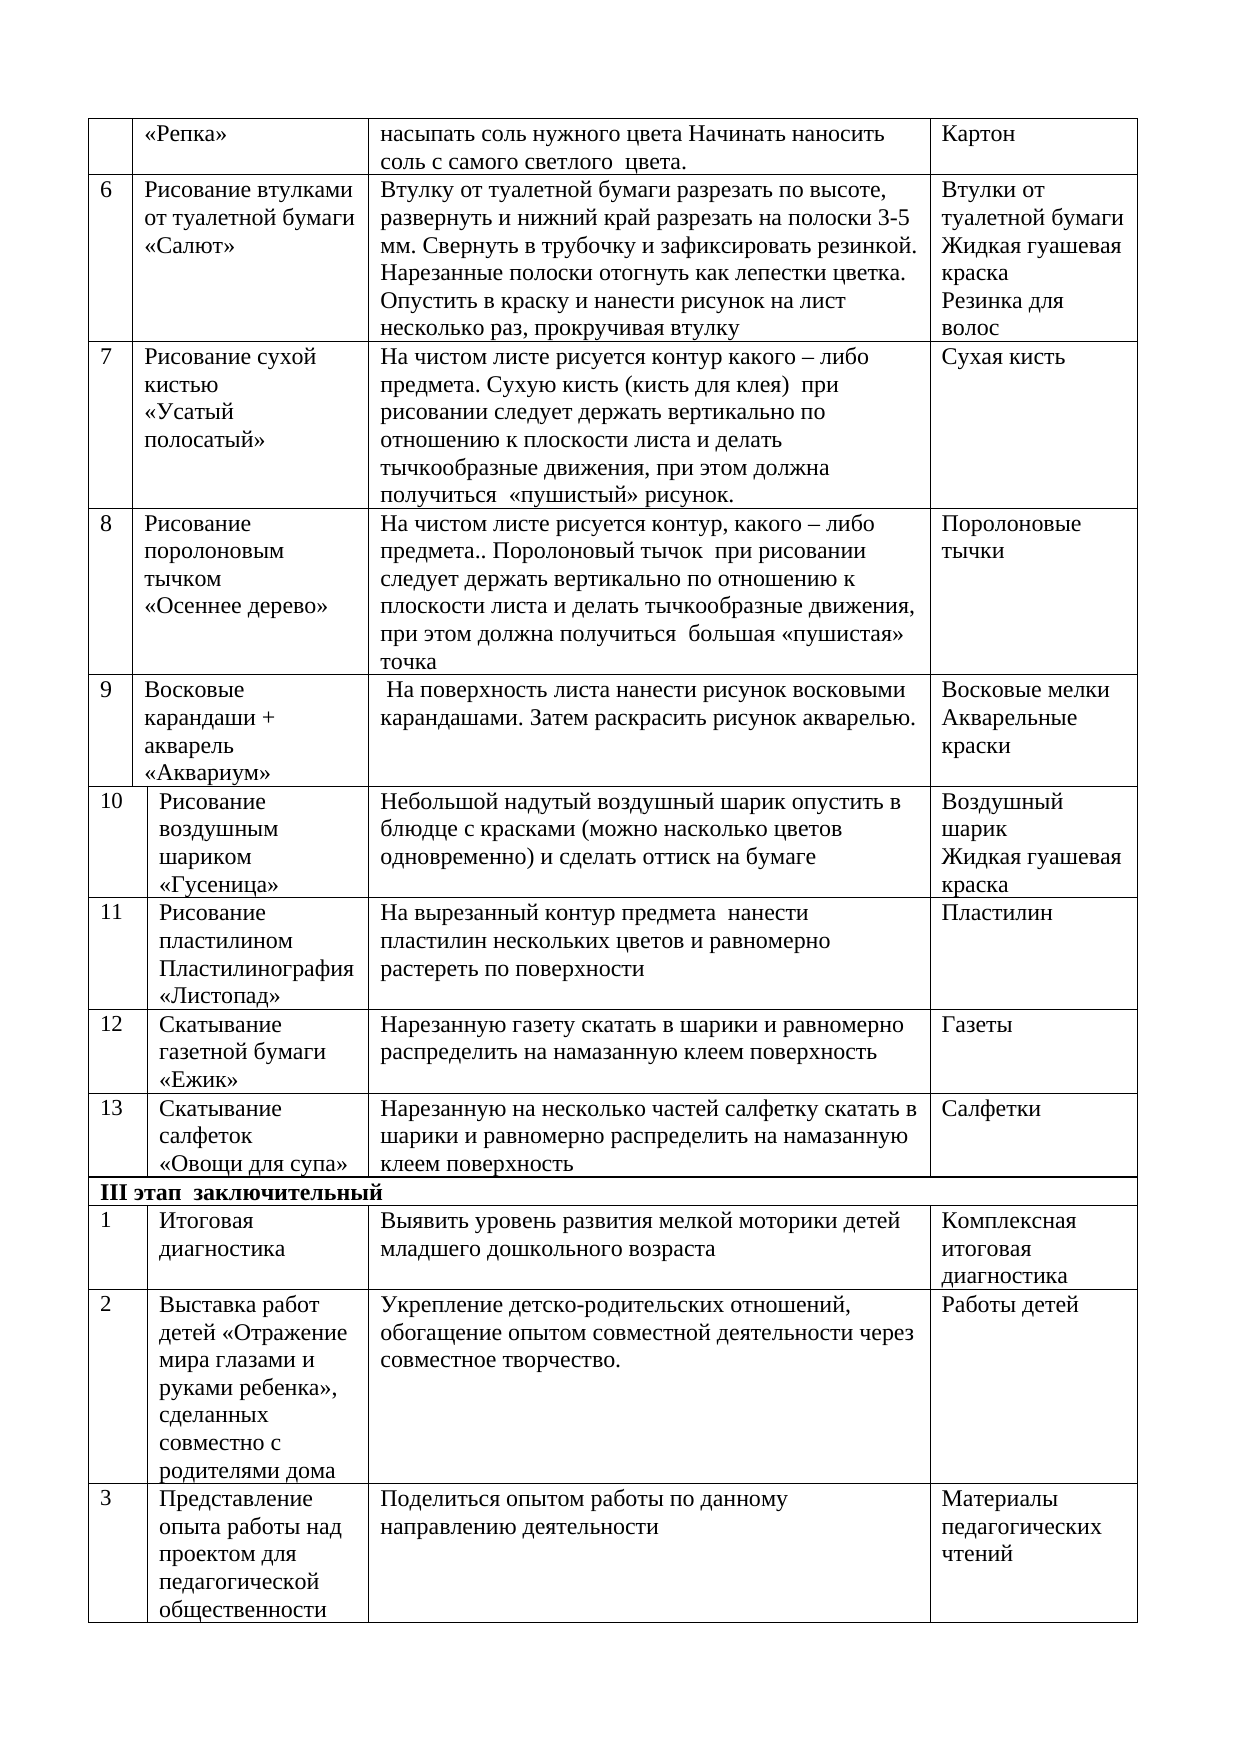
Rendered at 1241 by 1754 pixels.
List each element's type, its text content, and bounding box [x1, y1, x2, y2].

table_cell Нарезанную на несколько частей салфетку скатать в шарики и равномерно распределить на намазанную клеем поверхность [369, 1094, 930, 1176]
table_cell Итоговая диагностика [148, 1206, 368, 1289]
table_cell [369, 119, 930, 174]
table_cell Выставка работ детей «Отражение мира глазами и руками ребенка», сделанных совместно с родителями дома [148, 1290, 368, 1483]
table_cell Небольшой надутый воздушный шарик опустить в блюдце с красками (можно насколько цветов одновременно) и сделать оттиск на бумаге [369, 787, 930, 897]
table_cell 7 [89, 342, 132, 508]
table_cell Материалы педагогических чтений [931, 1484, 1137, 1622]
table_cell Работы детей [931, 1290, 1137, 1483]
table_cell 5 [89, 119, 132, 174]
table_cell Салфетки [931, 1094, 1137, 1176]
table_cell Сухая кисть [931, 342, 1137, 508]
table_cell Газеты [931, 1010, 1137, 1093]
table_cell 6 [89, 175, 132, 341]
table_cell Рисование поролоновым тычком «Осеннее дерево» [133, 509, 368, 674]
table_cell Рисование втулками от туалетной бумаги «Салют» [133, 175, 368, 341]
table_cell Втулки от туалетной бумаги Жидкая гуашевая краска Резинка для волос [931, 175, 1137, 341]
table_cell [931, 119, 1137, 174]
table_cell 10 [89, 787, 147, 897]
table_cell 12 [89, 1010, 147, 1093]
table_cell Поролоновые тычки [931, 509, 1137, 674]
table_cell Восковые мелки Акварельные краски [931, 675, 1137, 786]
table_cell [133, 119, 368, 174]
table_cell Представление опыта работы над проектом для педагогической общественности [148, 1484, 368, 1622]
table_cell На чистом листе рисуется контур какого – либо предмета. Сухую кисть (кисть для клея) при рисовании следует держать вертикально по отношению к плоскости листа и делать тычкообразные движения, при этом должна получиться «пушистый» рисунок. [369, 342, 930, 508]
table_cell Нарезанную газету скатать в шарики и равномерно распределить на намазанную клеем поверхность [369, 1010, 930, 1093]
table_cell На чистом листе рисуется контур, какого – либо предмета.. Поролоновый тычок при рисовании следует держать вертикально по отношению к плоскости листа и делать тычкообразные движения, при этом должна получиться большая «пушистая» точка [369, 509, 930, 674]
table_cell Рисование пластилином Пластилинография «Листопад» [148, 898, 368, 1009]
table_cell 1 [89, 1206, 147, 1289]
table_cell На поверхность листа нанести рисунок восковыми карандашами. Затем раскрасить рисунок акварелью. [369, 675, 930, 786]
table_cell Скатывание газетной бумаги «Ежик» [148, 1010, 368, 1093]
table_cell На вырезанный контур предмета нанести пластилин нескольких цветов и равномерно растереть по поверхности [369, 898, 930, 1009]
table_cell Рисование воздушным шариком «Гусеница» [148, 787, 368, 897]
table_cell 2 [89, 1290, 147, 1483]
table_cell 13 [89, 1094, 147, 1176]
table_cell III этап заключительный [89, 1178, 1137, 1205]
table_cell Рисование сухой кистью «Усатый полосатый» [133, 342, 368, 508]
table_cell Поделиться опытом работы по данному направлению деятельности [369, 1484, 930, 1622]
table_cell Воздушный шарик Жидкая гуашевая краска [931, 787, 1137, 897]
table_cell Комплексная итоговая диагностика [931, 1206, 1137, 1289]
table_cell Скатывание салфеток «Овощи для супа» [148, 1094, 368, 1176]
table_cell Втулку от туалетной бумаги разрезать по высоте, развернуть и нижний край разрезать на полоски 3-5 мм. Свернуть в трубочку и зафиксировать резинкой. Нарезанные полоски отогнуть как лепестки цветка. Опустить в краску и нанести рисунок на лист несколько раз, прокручивая втулку [369, 175, 930, 341]
table_cell Выявить уровень развития мелкой моторики детей младшего дошкольного возраста [369, 1206, 930, 1289]
table_cell Пластилин [931, 898, 1137, 1009]
table_cell 11 [89, 898, 147, 1009]
table_cell 3 [89, 1484, 147, 1622]
table_cell 9 [89, 675, 132, 786]
table_cell 8 [89, 509, 132, 674]
table_cell Восковые карандаши + акварель «Аквариум» [133, 675, 368, 786]
table_cell Укрепление детско-родительских отношений, обогащение опытом совместной деятельности через совместное творчество. [369, 1290, 930, 1483]
